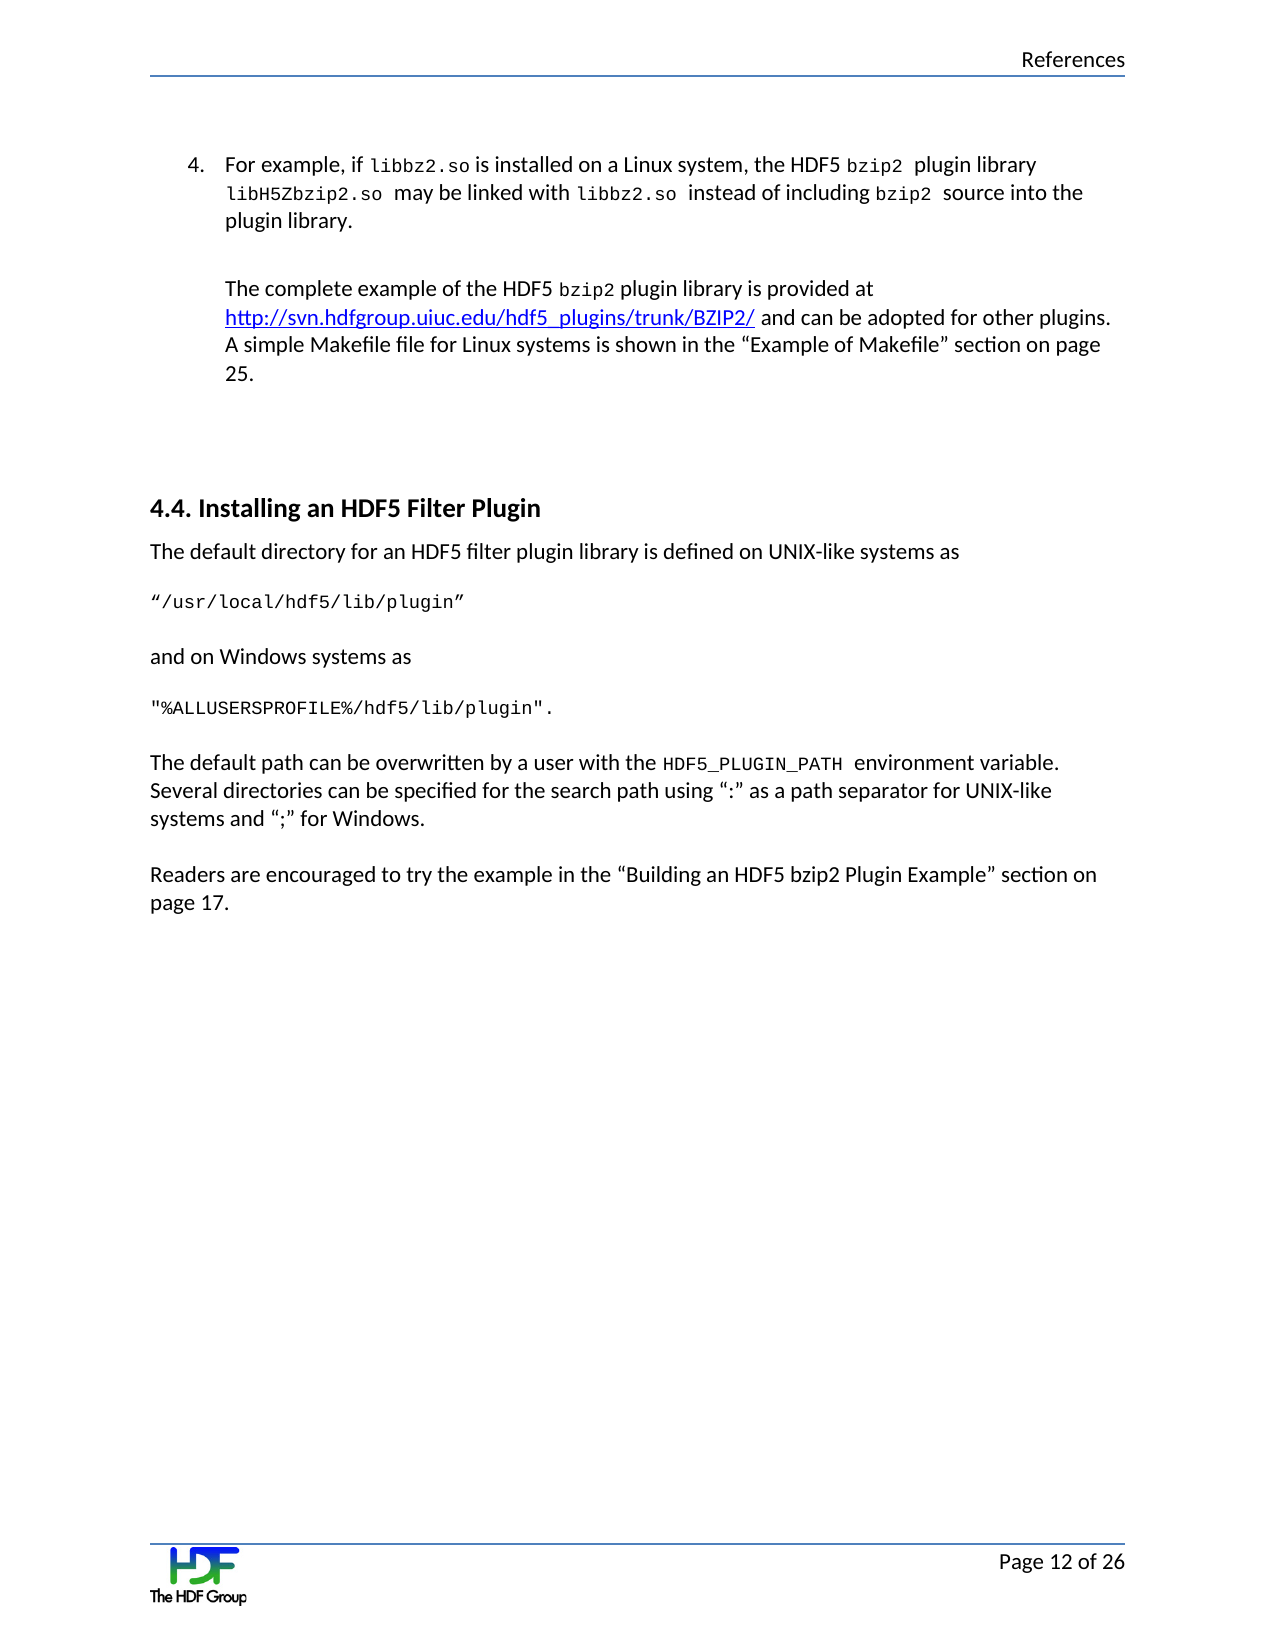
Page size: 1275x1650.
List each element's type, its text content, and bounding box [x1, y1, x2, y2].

text “/usr/local/hdf5/lib/plugin” [150, 593, 1125, 614]
text The default path can be overwritten by a user with the HDF5_PLUGIN_PATH environment variable. Several directories can be specified for the search path using “:” as a path separator for UNIX-like systems and “;” for Windows. [150, 748, 1125, 832]
text and on Windows systems as [150, 642, 1125, 670]
text "%ALLUSERSPROFILE%/hdf5/lib/plugin". [150, 698, 1125, 720]
text The complete example of the HDF5 bzip2 plugin library is provided at http://svn.hdfgroup.uiuc.edu/hdf5_plugins/trunk/BZIP2/ and can be adopted for other plugins. A simple Makefile file for Linux systems is shown in the “Example of Makefile” section on page 25. [225, 274, 1125, 387]
subtitle Installing an HDF5 Filter Plugin [150, 492, 1125, 524]
picture [150, 1547, 247, 1606]
list For example, if libbz2.so is installed on a Linux system, the HDF5 bzip2 plugin library libH5Zbzip2.so may be linked with libbz2.so instead of including bzip2 source into the plugin library. [187, 150, 1125, 234]
text Readers are encouraged to try the example in the “Building an HDF5 bzip2 Plugin Example” section on page 17. [150, 860, 1125, 916]
text The default directory for an HDF5 filter plugin library is defined on UNIX-like systems as [150, 537, 1125, 565]
